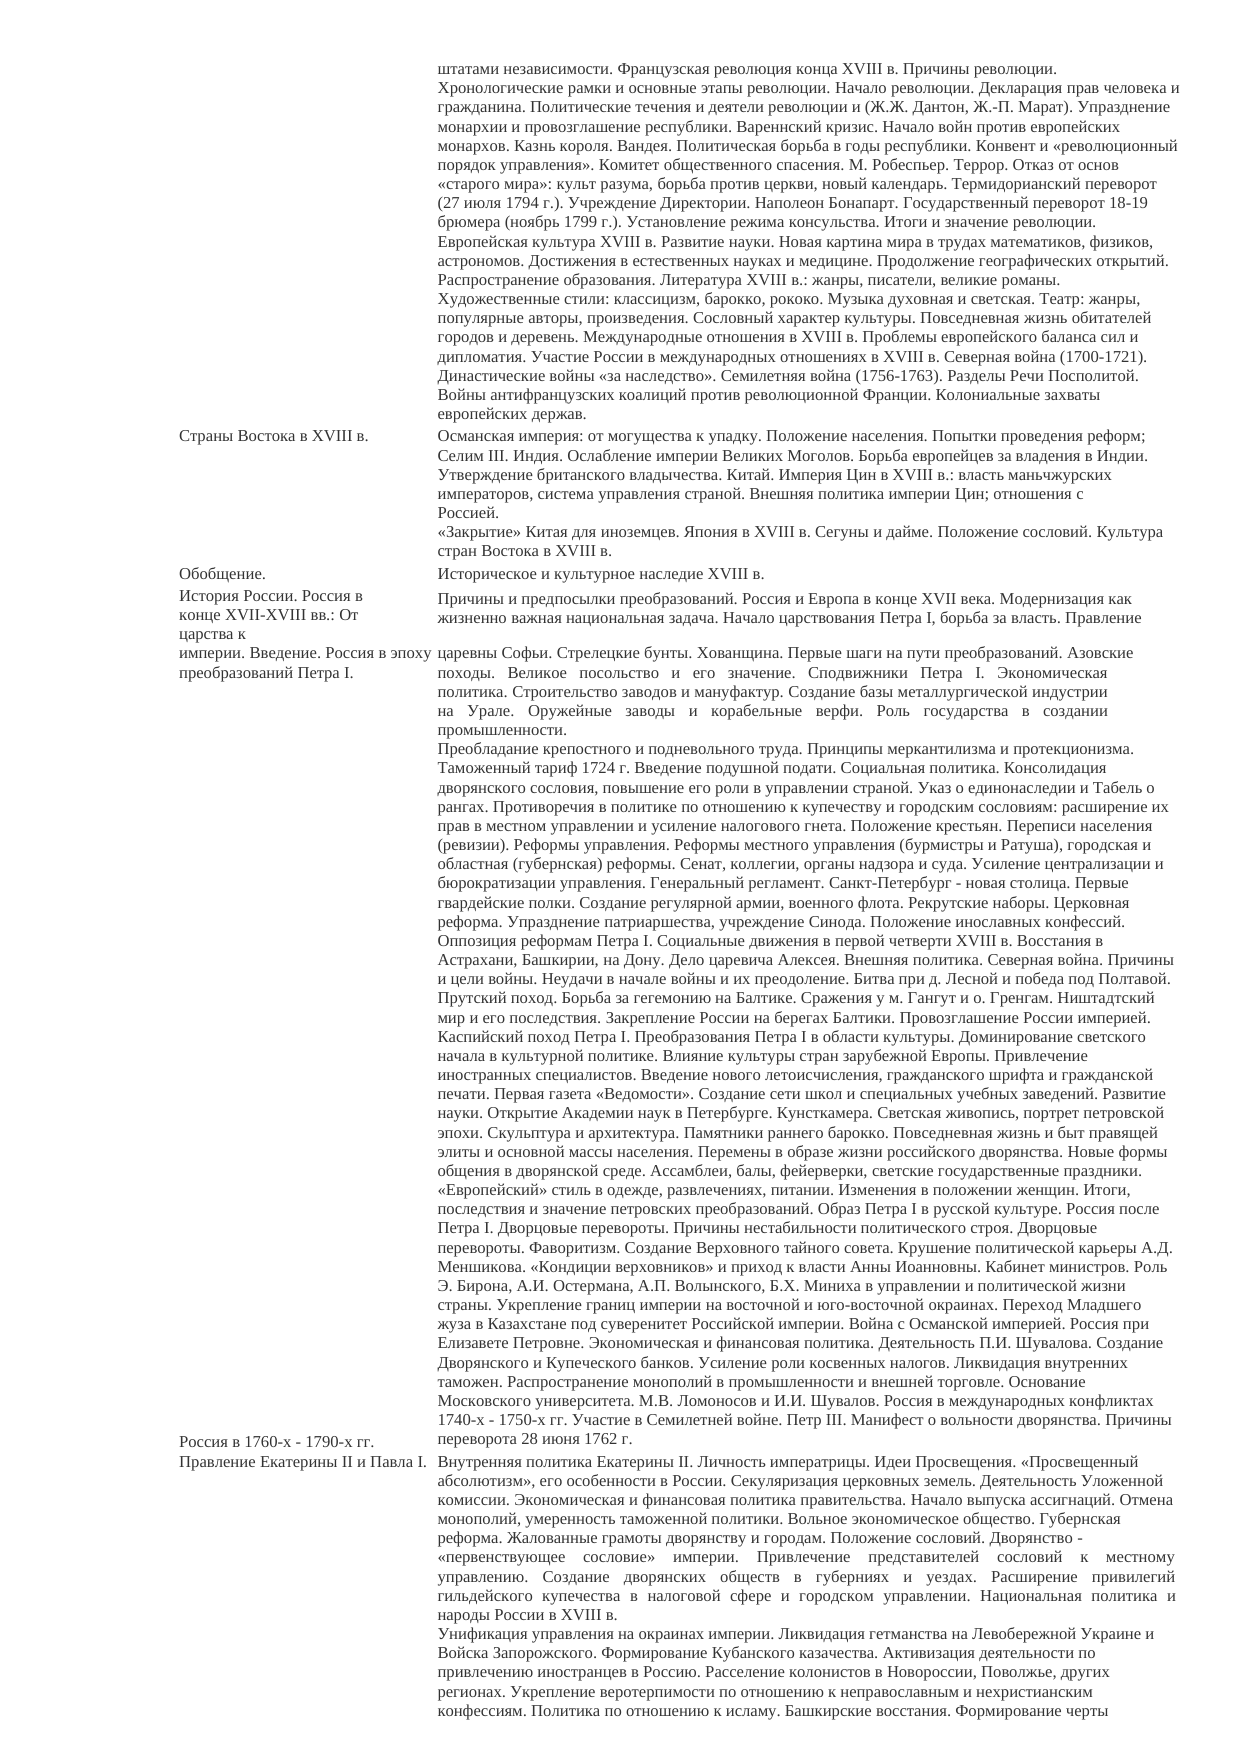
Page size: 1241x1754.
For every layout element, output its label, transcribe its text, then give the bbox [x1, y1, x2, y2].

text Оппозиция реформам Петра I. Социальные движения в первой четверти XVIII в. Восстания в Астрахани, Башкирии, на Дону. Дело царевича Алексея. Внешняя политика. Северная война. Причины и цели войны. Неудачи в начале войны и их преодоление. Битва при д. Лесной и победа под Полтавой. Прутский поход. Борьба за гегемонию на Балтике. Сражения у м. Гангут и о. Гренгам. Ништадтский мир и его последствия. Закрепление России на берегах Балтики. Провозглашение России империей. [437, 931, 1177, 1027]
text История России. Россия в конце XVII-XVIII вв.: От царства к [179, 586, 408, 643]
text Россия в 1760-х - 1790-х гг. Правление Екатерины II и Павла I. [179, 1432, 427, 1471]
text «старого мира»: культ разума, борьба против церкви, новый календарь. Термидорианский переворот (27 июля 1794 г.). Учреждение Директории. Наполеон Бонапарт. Государственный переворот 18-19 брюмера (ноябрь 1799 г.). Установление режима консульства. Итоги и значение революции. [437, 174, 1173, 231]
text Страны Востока в XVIII в. Османская империя: от могущества к упадку. Положение населения. Попытки проведения реформ; Селим III. Индия. Ослабление империи Великих Моголов. Борьба европейцев за владения в Индии. Утверждение британского владычества. Китай. Империя Цин в XVIII в.: власть маньчжурских императоров, система управления страной. Внешняя политика империи Цин; отношения с Россией. [179, 426, 1149, 522]
text империи. Введение. Россия в эпоху царевны Софьи. Стрелецкие бунты. Хованщина. Первые шаги на пути преобразований. Азовские [179, 643, 1192, 662]
text Европейская культура XVIII в. Развитие науки. Новая картина мира в трудах математиков, физиков, астрономов. Достижения в естественных науках и медицине. Продолжение географических открытий. Распространение образования. Литература XVIII в.: жанры, писатели, великие романы. [437, 231, 1171, 289]
text Причины и предпосылки преобразований. Россия и Европа в конце XVII века. Модернизация как жизненно важная национальная задача. Начало царствования Петра I, борьба за власть. Правление [437, 589, 1151, 627]
text «первенствующее сословие» империи. Привлечение представителей сословий к местному управлению. Создание дворянских обществ в губерниях и уездах. Расширение привилегий гильдейского купечества в налоговой сфере и городском управлении. Национальная политика и народы России в XVIII в. [437, 1547, 1176, 1624]
text Художественные стили: классицизм, барокко, рококо. Музыка духовная и светская. Театр: жанры, популярные авторы, произведения. Сословный характер культуры. Повседневная жизнь обитателей городов и деревень. Международные отношения в XVIII в. Проблемы европейского баланса сил и дипломатия. Участие России в международных отношениях в XVIII в. Северная война (1700-1721). Династические войны «за наследство». Семилетняя война (1756-1763). Разделы Речи Посполитой. Войны антифранцузских коалиций против революционной Франции. Колониальные захваты европейских держав. [437, 289, 1173, 423]
text походы. Великое посольство и его значение. Сподвижники Петра I. Экономическая политика. Строительство заводов и мануфактур. Создание базы металлургической индустрии на Урале. Оружейные заводы и корабельные верфи. Роль государства в создании промышленности. [437, 662, 1109, 739]
text штатами независимости. Французская революция конца XVIII в. Причины революции. Хронологические рамки и основные этапы революции. Начало революции. Декларация прав человека и гражданина. Политические течения и деятели революции и (Ж.Ж. Дантон, Ж.-П. Марат). Упразднение монархии и провозглашение республики. Вареннский кризис. Начало войн против европейских монархов. Казнь короля. Вандея. Политическая борьба в годы республики. Конвент и «революционный порядок управления». Комитет общественного спасения. М. Робеспьер. Террор. Отказ от основ [437, 59, 1180, 174]
text Внутренняя политика Екатерины II. Личность императрицы. Идеи Просвещения. «Просвещенный абсолютизм», его особенности в России. Секуляризация церковных земель. Деятельность Уложенной комиссии. Экономическая и финансовая политика правительства. Начало выпуска ассигнаций. Отмена монополий, умеренность таможенной политики. Вольное экономическое общество. Губернская реформа. Жалованные грамоты дворянству и городам. Положение сословий. Дворянство - [437, 1451, 1177, 1547]
text Преобладание крепостного и подневольного труда. Принципы меркантилизма и протекционизма. Таможенный тариф 1724 г. Введение подушной подати. Социальная политика. Консолидация дворянского сословия, повышение его роли в управлении страной. Указ о единонаследии и Табель о рангах. Противоречия в политике по отношению к купечеству и городским сословиям: расширение их прав в местном управлении и усиление налогового гнета. Положение крестьян. Переписи населения (ревизии). Реформы управления. Реформы местного управления (бурмистры и Ратуша), городская и областная (губернская) реформы. Сенат, коллегии, органы надзора и суда. Усиление централизации и бюрократизации управления. Генеральный регламент. Санкт-Петербург - новая столица. Первые гвардейские полки. Создание регулярной армии, военного флота. Рекрутские наборы. Церковная реформа. Упразднение патриаршества, учреждение Синода. Положение инославных конфессий. [437, 739, 1171, 931]
text Каспийский поход Петра I. Преобразования Петра I в области культуры. Доминирование светского начала в культурной политике. Влияние культуры стран зарубежной Европы. Привлечение иностранных специалистов. Введение нового летоисчисления, гражданского шрифта и гражданской печати. Первая газета «Ведомости». Создание сети школ и специальных учебных заведений. Развитие науки. Открытие Академии наук в Петербурге. Кунсткамера. Светская живопись, портрет петровской эпохи. Скульптура и архитектура. Памятники раннего барокко. Повседневная жизнь и быт правящей элиты и основной массы населения. Перемены в образе жизни российского дворянства. Новые формы общения в дворянской среде. Ассамблеи, балы, фейерверки, светские государственные праздники. [437, 1027, 1168, 1180]
text Обобщение. Историческое и культурное наследие XVIII в. [179, 563, 1192, 583]
text «Закрытие» Китая для иноземцев. Япония в XVIII в. Сегуны и дайме. Положение сословий. Культура стран Востока в XVIII в. [437, 522, 1192, 560]
text преобразований Петра I. [179, 662, 426, 682]
text «Европейский» стиль в одежде, развлечениях, питании. Изменения в положении женщин. Итоги, последствия и значение петровских преобразований. Образ Петра I в русской культуре. Россия после Петра I. Дворцовые перевороты. Причины нестабильности политического строя. Дворцовые перевороты. Фаворитизм. Создание Верховного тайного совета. Крушение политической карьеры А.Д. Меншикова. «Кондиции верховников» и приход к власти Анны Иоанновны. Кабинет министров. Роль Э. Бирона, А.И. Остермана, А.П. Волынского, Б.Х. Миниха в управлении и политической жизни страны. Укрепление границ империи на восточной и юго-восточной окраинах. Переход Младшего жуза в Казахстане под суверенитет Российской империи. Война с Османской империей. Россия при Елизавете Петровне. Экономическая и финансовая политика. Деятельность П.И. Шувалова. Создание Дворянского и Купеческого банков. Усиление роли косвенных налогов. Ликвидация внутренних таможен. Распространение монополий в промышленности и внешней торговле. Основание Московского университета. М.В. Ломоносов и И.И. Шувалов. Россия в международных конфликтах 1740-х - 1750-х гг. Участие в Семилетней войне. Петр III. Манифест о вольности дворянства. Причины переворота 28 июня 1762 г. [437, 1180, 1179, 1448]
